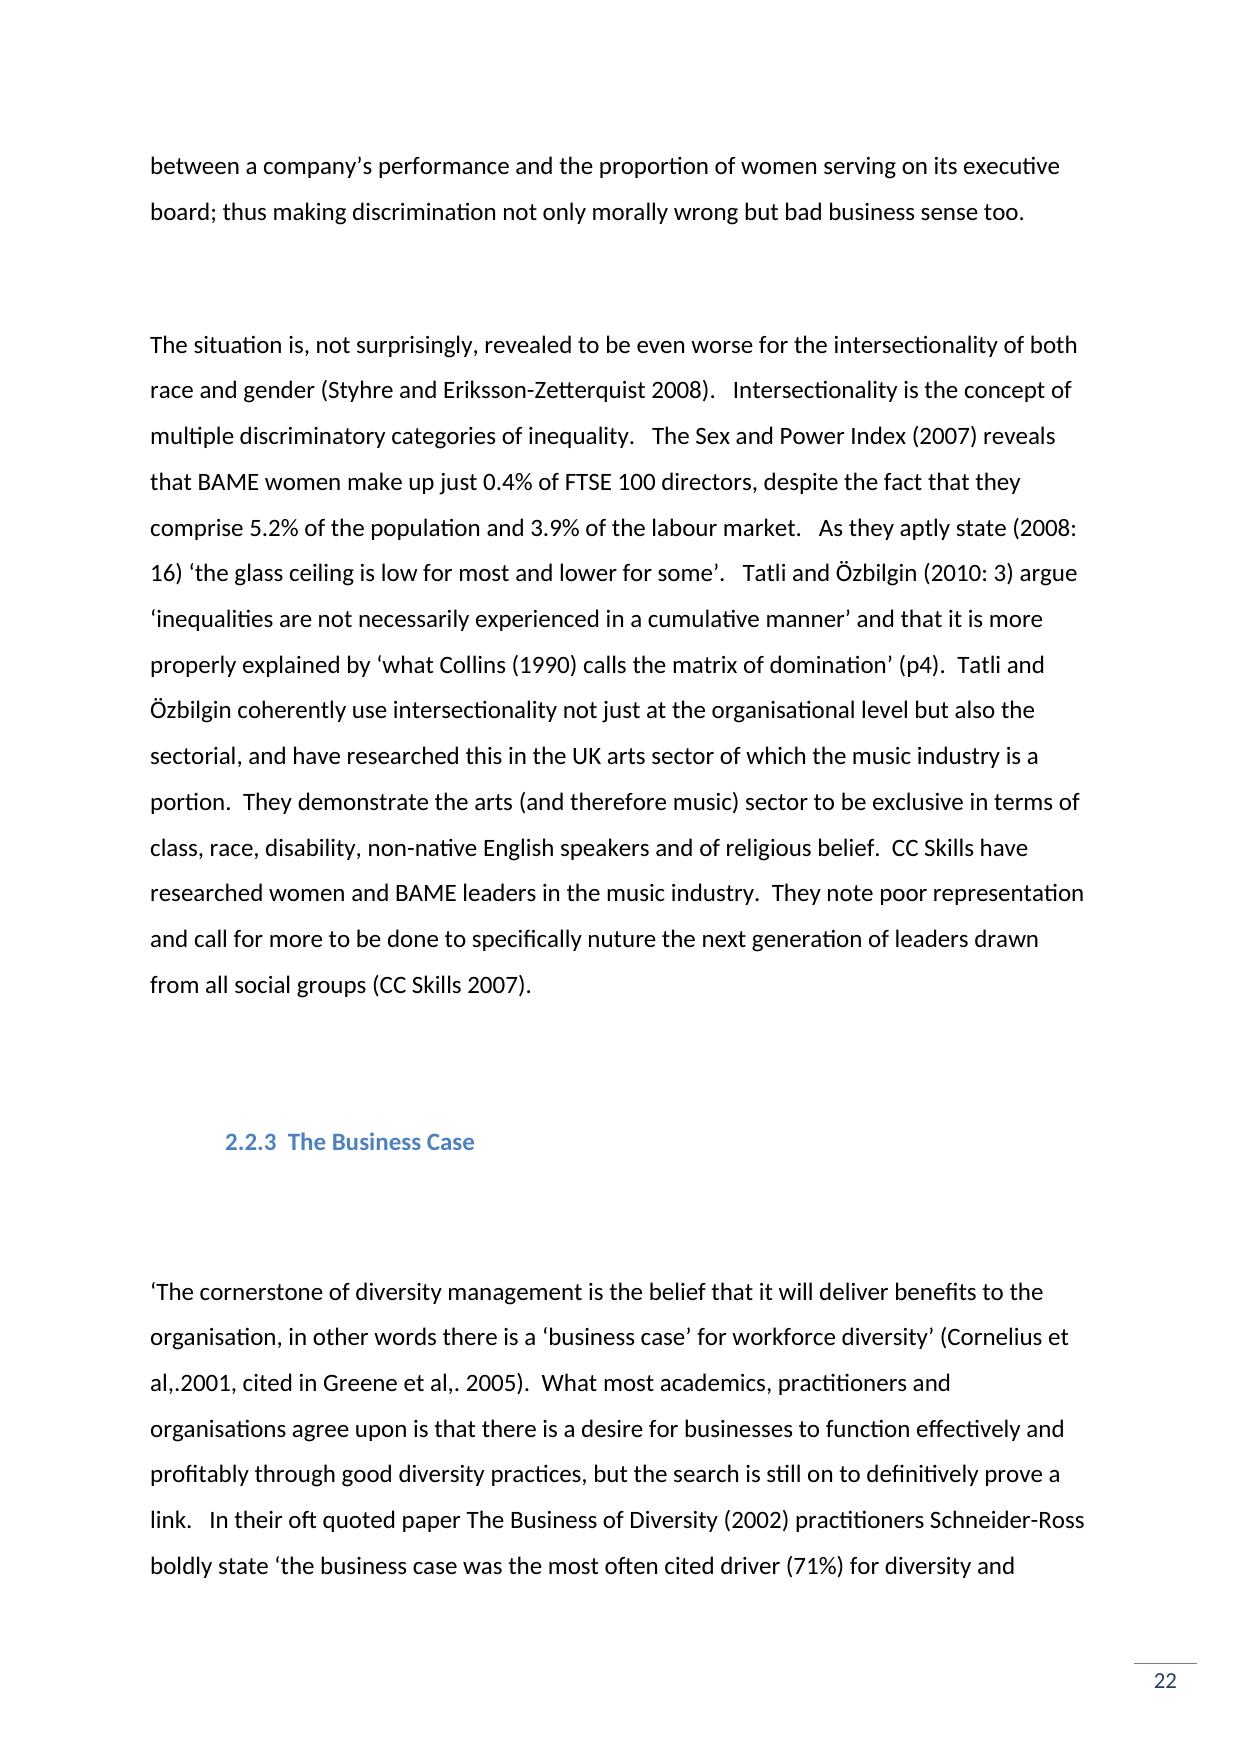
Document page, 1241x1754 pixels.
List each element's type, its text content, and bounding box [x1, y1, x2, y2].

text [150, 1276, 1090, 1581]
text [150, 150, 1090, 226]
subtitle 2.2.3 The Business Case [150, 1126, 1090, 1156]
text The situation is, not surprisingly, revealed to be even worse for the intersectionality of both race and gender (Styhre and Eriksson-Zetterquist 2008). Intersectionality is the concept of multiple discriminatory categories of inequality. The Sex and Power Index (2007) reveals that BAME women make up just 0.4% of FTSE 100 directors, despite the fact that they comprise 5.2% of the population and 3.9% of the labour market. As they aptly state (2008: 16) ‘the glass ceiling is low for most and lower for some’. Tatli and Özbilgin (2010: 3) argue ‘inequalities are not necessarily experienced in a cumulative manner’ and that it is more properly explained by ‘what Collins (1990) calls the matrix of domination’ (p4). Tatli and Özbilgin coherently use intersectionality not just at the organisational level but also the sectorial, and have researched this in the UK arts sector of which the music industry is a portion. They demonstrate the arts (and therefore music) sector to be exclusive in terms of class, race, disability, non-native English speakers and of religious belief. CC Skills have researched women and BAME leaders in the music industry. They note poor representation and call for more to be done to specifically nuture the next generation of leaders drawn from all social groups (CC Skills 2007). [150, 329, 1090, 999]
